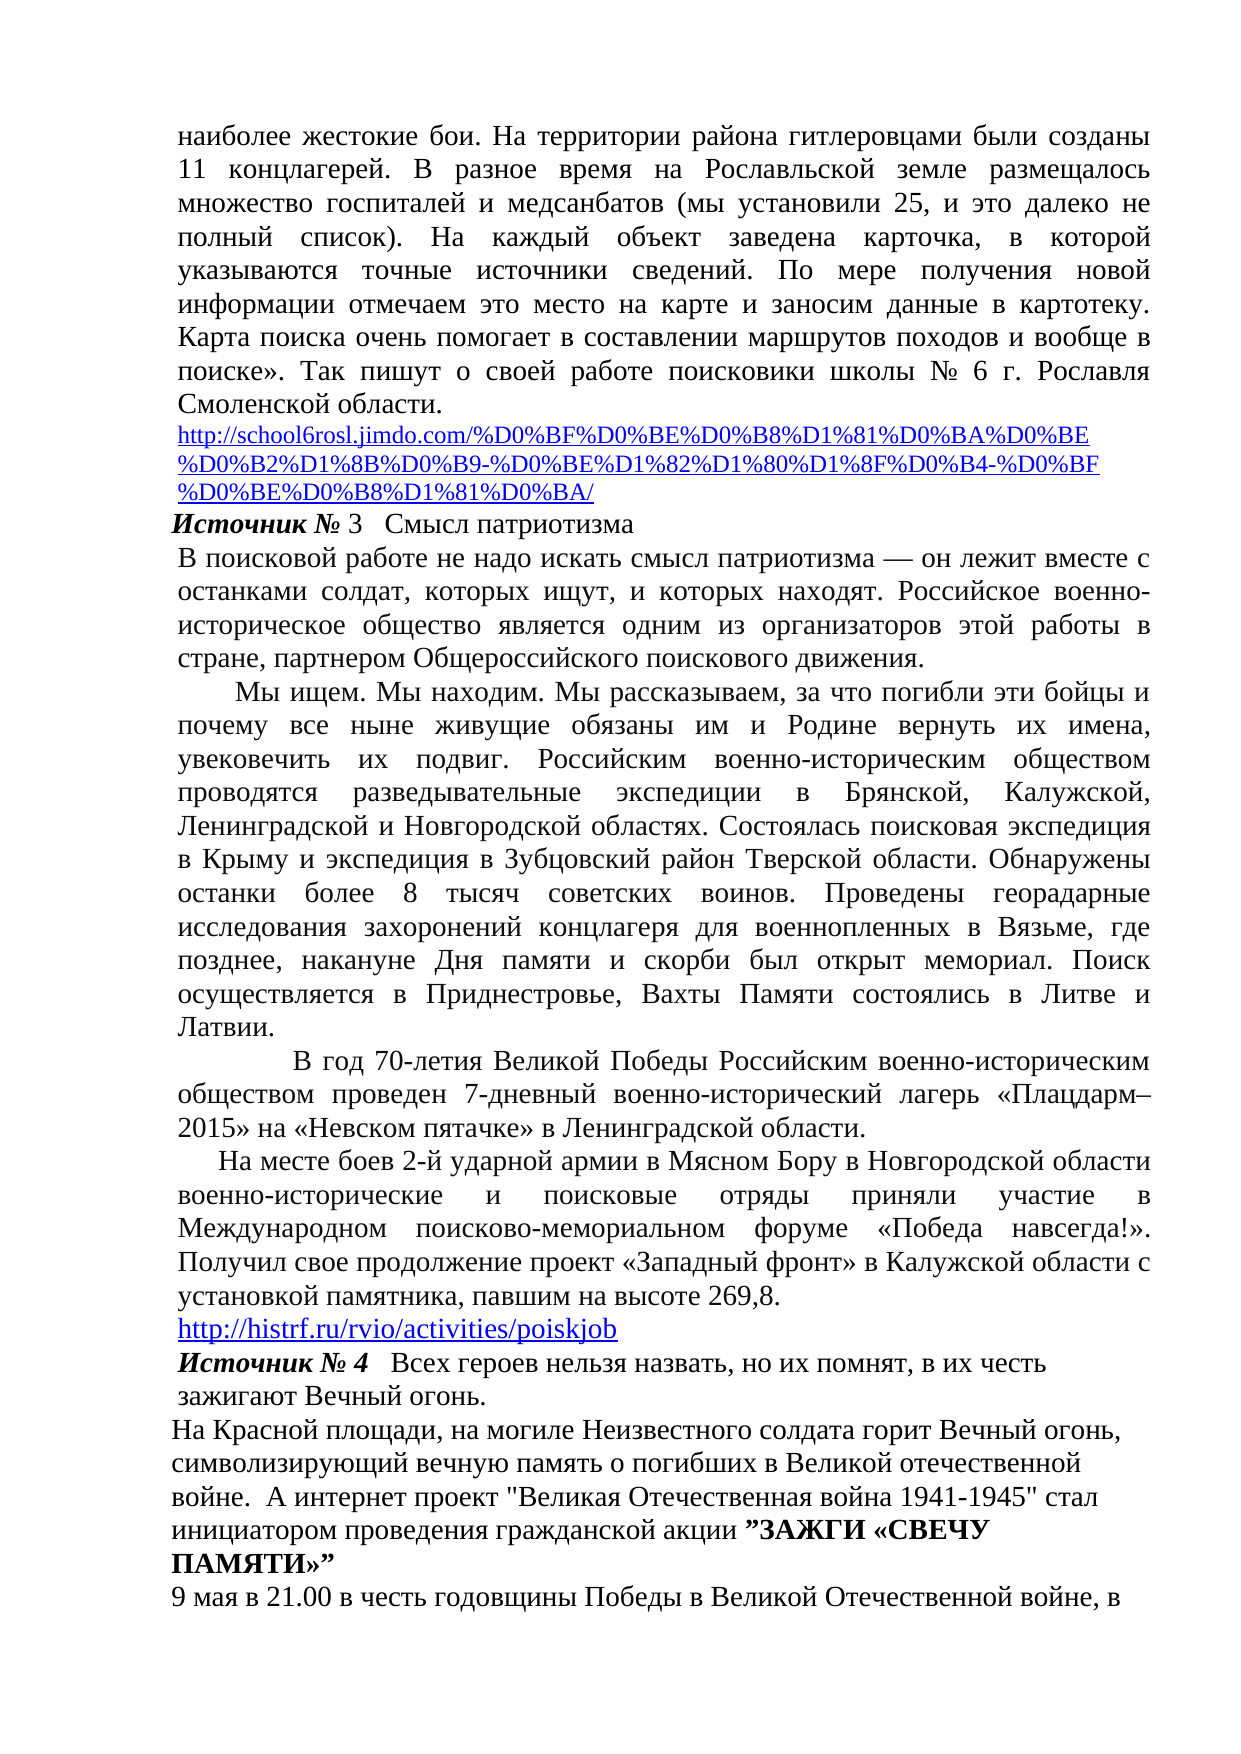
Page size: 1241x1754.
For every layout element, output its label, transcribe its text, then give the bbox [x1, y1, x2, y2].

text На месте боев 2-й ударной армии в Мясном Бору в Новгородской области военно-исторические и поисковые отряды приняли участие в Международном поисково-мемориальном форуме «Победа навсегда!». Получил свое продолжение проект «Западный фронт» в Калужской области с установкой памятника, павшим на высоте 269,8. [177, 1143, 1152, 1311]
text Источник № 3 Смысл патриотизма [177, 506, 1152, 540]
text В год 70-летия Великой Победы Российским военно-историческим обществом проведен 7-дневный военно-исторический лагерь «Плацдарм–2015» на «Невском пятачке» в Ленинградской области. [177, 1043, 1152, 1143]
text http://school6rosl.jimdo.com/%D0%BF%D0%BE%D0%B8%D1%81%D0%BA%D0%BE%D0%B2%D1%8B%D0%B9-%D0%BE%D1%82%D1%80%D1%8F%D0%B4-%D0%BF%D0%BE%D0%B8%D1%81%D0%BA/ [177, 420, 1152, 506]
text http://histrf.ru/rvio/activities/poiskjob [177, 1311, 1152, 1345]
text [177, 1412, 1152, 1613]
text В поисковой работе не надо искать смысл патриотизма — он лежит вместе с останками солдат, которых ищут, и которых находят. Российское военно-историческое общество является одним из организаторов этой работы в стране, партнером Общероссийского поискового движения. [177, 540, 1152, 674]
text Мы ищем. Мы находим. Мы рассказываем, за что погибли эти бойцы и почему все ныне живущие обязаны им и Родине вернуть их имена, увековечить их подвиг. Российским военно-историческим обществом проводятся разведывательные экспедиции в Брянской, Калужской, Ленинградской и Новгородской областях. Состоялась поисковая экспедиция в Крыму и экспедиция в Зубцовский район Тверской области. Обнаружены останки более 8 тысяч советских воинов. Проведены георадарные исследования захоронений концлагеря для военнопленных в Вязьме, где позднее, накануне Дня памяти и скорби был открыт мемориал. Поиск осуществляется в Приднестровье, Вахты Памяти состоялись в Литве и Латвии. [177, 674, 1152, 1043]
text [177, 118, 1152, 420]
text Источник № 4 Всех героев нельзя назвать, но их помнят, в их честь зажигают Вечный огонь. [177, 1345, 1152, 1412]
